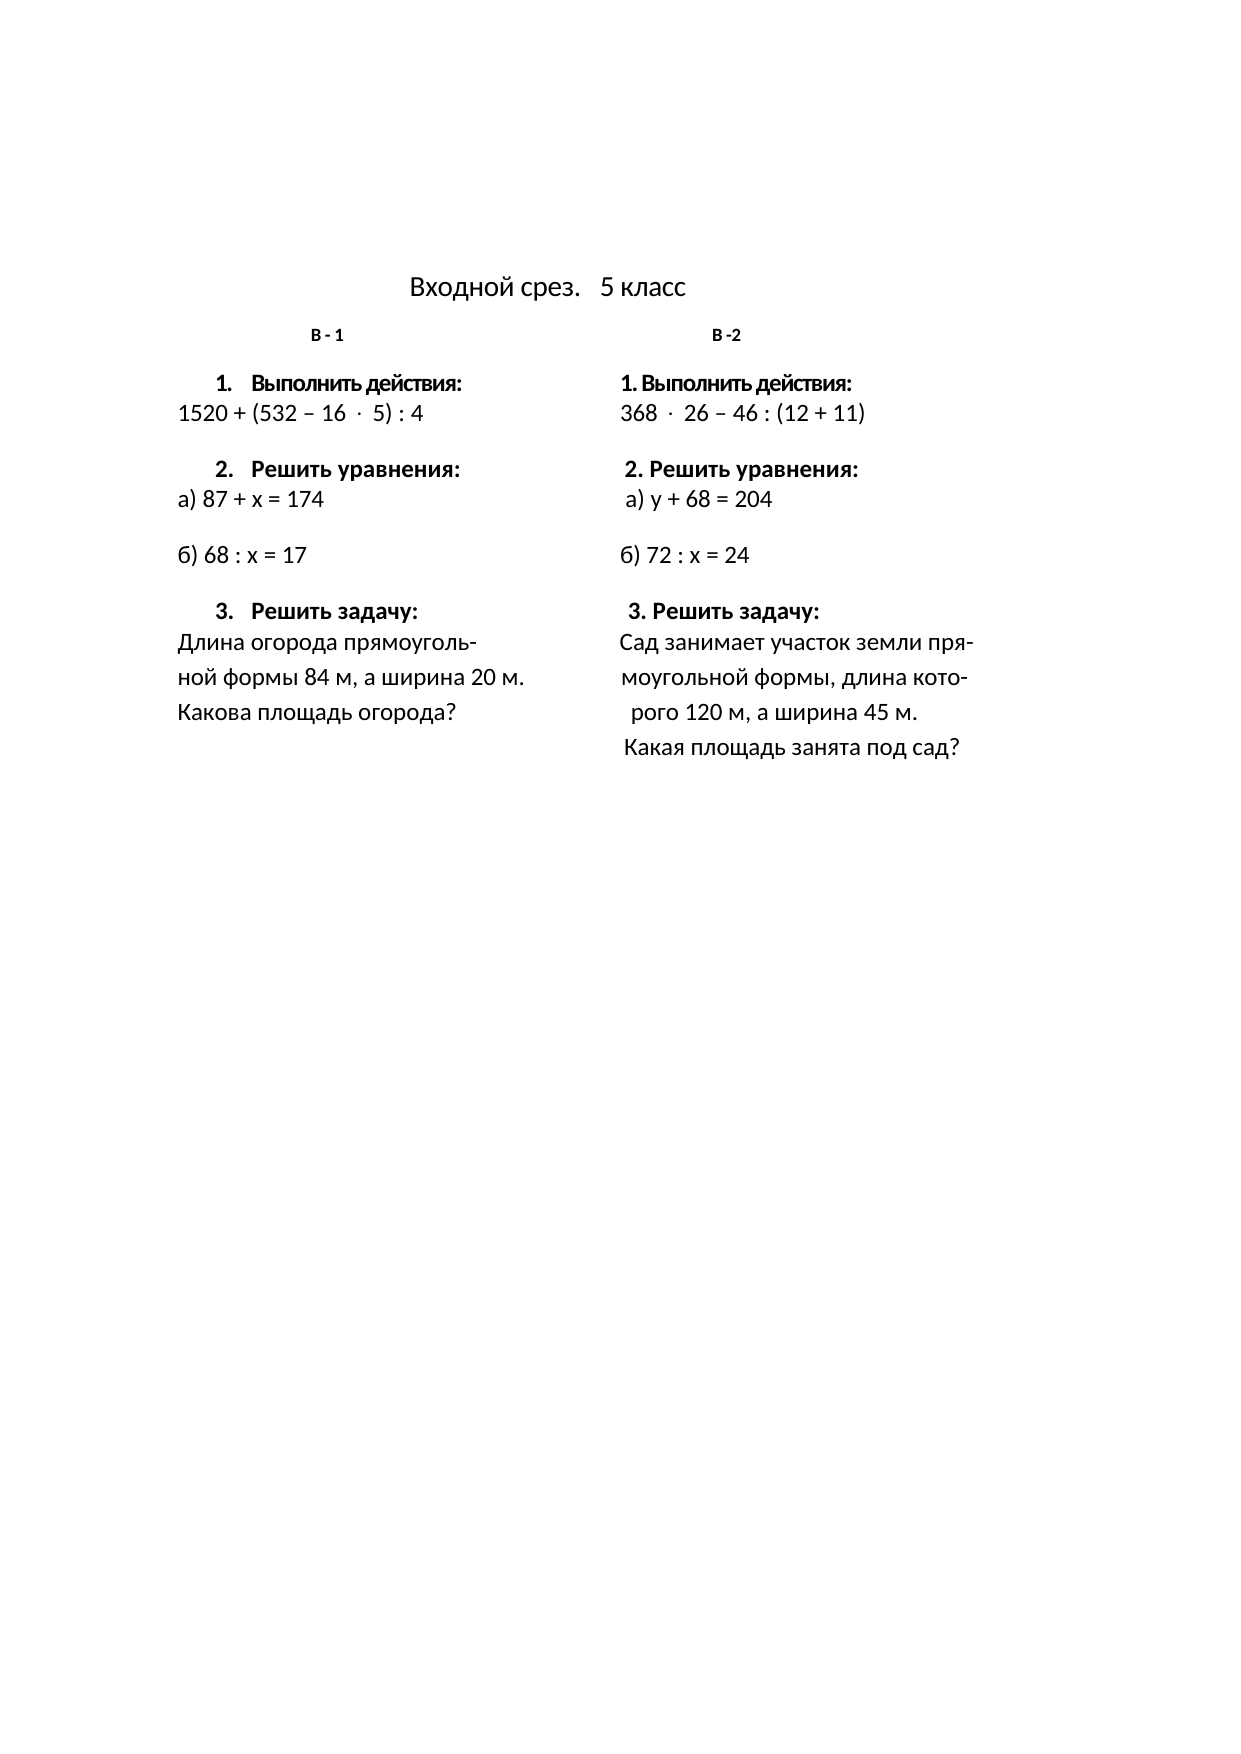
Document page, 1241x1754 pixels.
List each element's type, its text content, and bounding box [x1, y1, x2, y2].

text В - 1 В -2 [177, 322, 1146, 346]
list Решить уравнения: 2. Решить уравнения: [185, 453, 1152, 484]
text Длина огорода прямоуголь- Сад занимает участок земли пря- [177, 626, 1152, 656]
list Выполнить действия: 1. Выполнить действия: [185, 367, 1152, 397]
text 1520 + (532 – 16 5) : 4 368 26 – 46 : (12 + 11) [177, 397, 1152, 428]
list Решить задачу: 3. Решить задачу: [185, 595, 1152, 626]
text Какова площадь огорода? рого 120 м, а ширина 45 м. [177, 696, 1152, 726]
text ной формы 84 м, а ширина 20 м. моугольной формы, длина кото- [177, 661, 1152, 691]
text б) 68 : х = 17 б) 72 : х = 24 [177, 539, 1152, 570]
text Входной срез. 5 класс [177, 277, 1146, 301]
text Какая площадь занята под сад? [177, 731, 1152, 761]
text а) 87 + х = 174 а) у + 68 = 204 [177, 484, 1152, 514]
